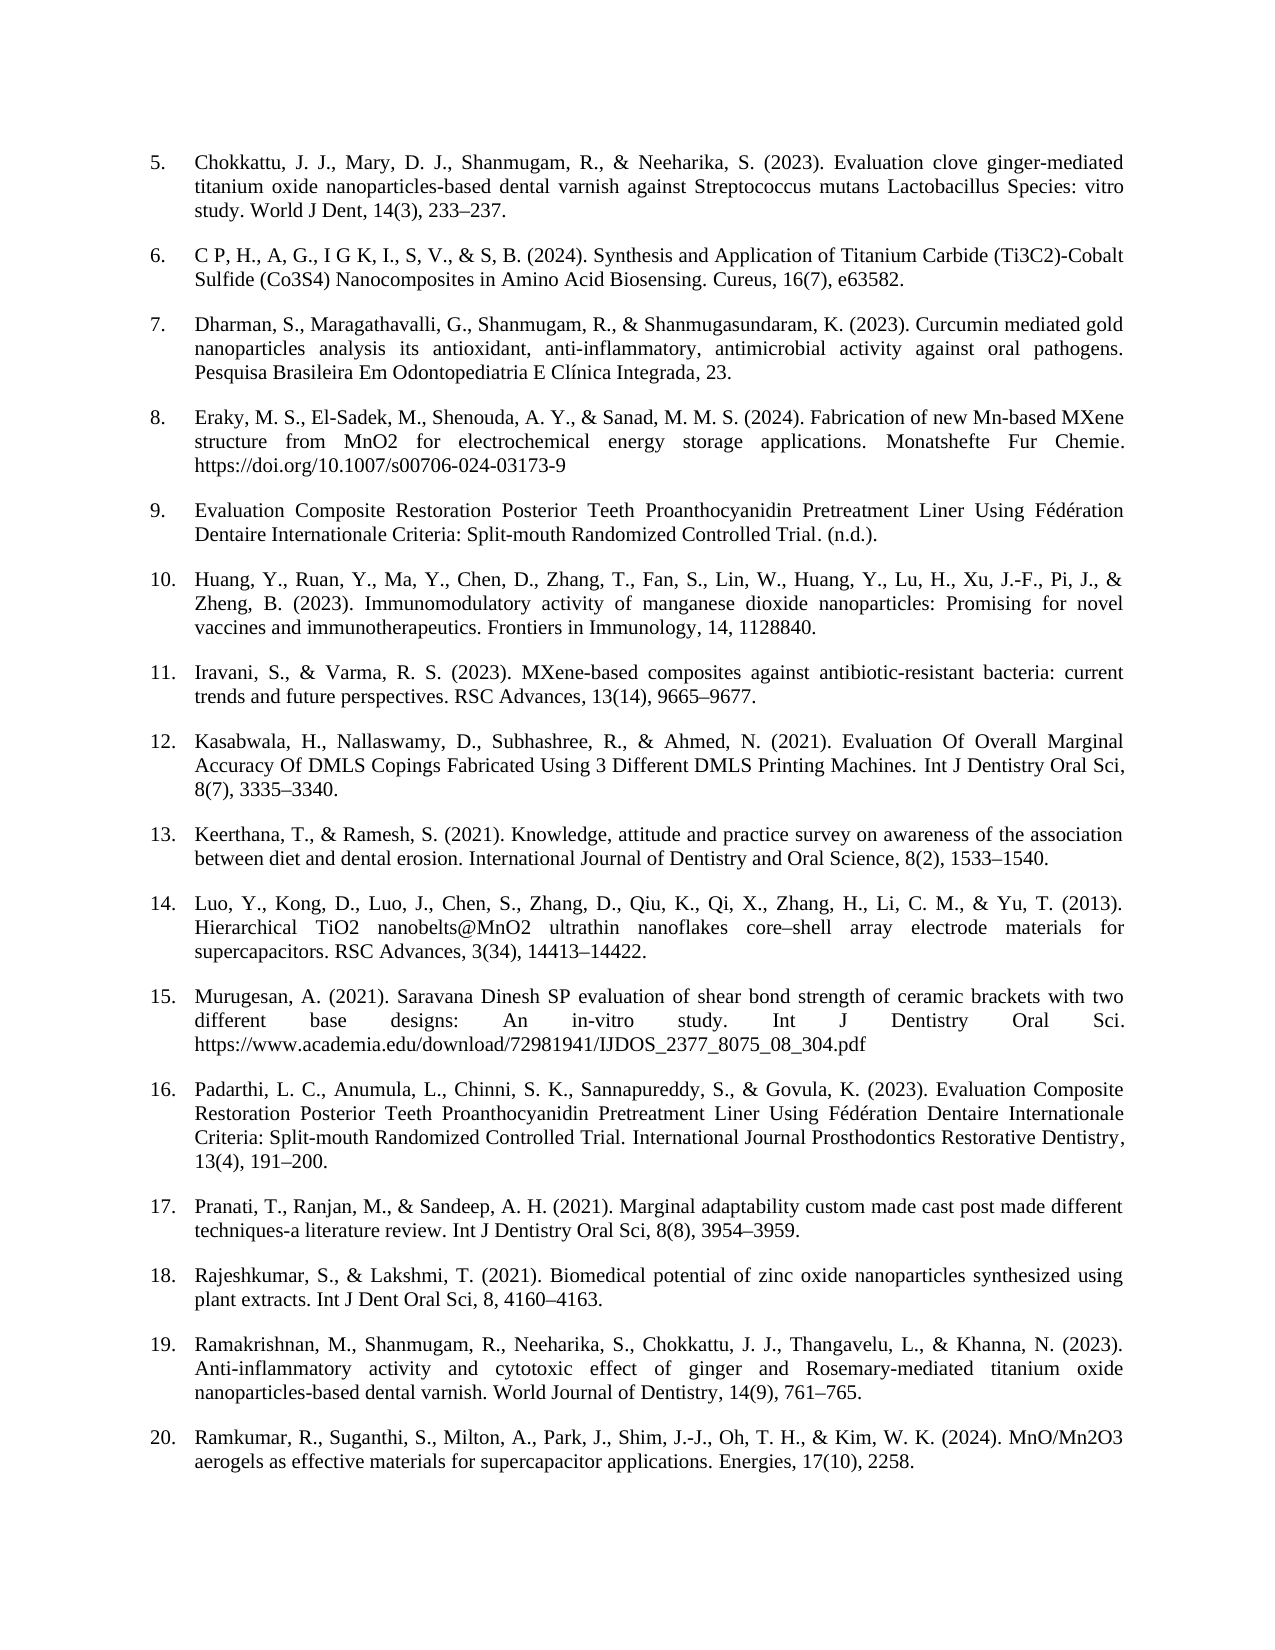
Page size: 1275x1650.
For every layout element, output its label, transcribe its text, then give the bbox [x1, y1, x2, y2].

text Eraky, M. S., El-Sadek, M., Shenouda, A. Y., & Sanad, M. M. S. (2024). Fabrication of new Mn-based MXene structure from MnO2 for electrochemical energy storage applications. Monatshefte Fur Chemie. https://doi.org/10.1007/s00706-024-03173-9 [150, 405, 1125, 477]
text Kasabwala, H., Nallaswamy, D., Subhashree, R., & Ahmed, N. (2021). Evaluation Of Overall Marginal Accuracy Of DMLS Copings Fabricated Using 3 Different DMLS Printing Machines. Int J Dentistry Oral Sci, 8(7), 3335–3340. [150, 729, 1125, 801]
text Padarthi, L. C., Anumula, L., Chinni, S. K., Sannapureddy, S., & Govula, K. (2023). Evaluation Composite Restoration Posterior Teeth Proanthocyanidin Pretreatment Liner Using Fédération Dentaire Internationale Criteria: Split-mouth Randomized Controlled Trial. International Journal Prosthodontics Restorative Dentistry, 13(4), 191–200. [150, 1077, 1125, 1173]
text Ramkumar, R., Suganthi, S., Milton, A., Park, J., Shim, J.-J., Oh, T. H., & Kim, W. K. (2024). MnO/Mn2O3 aerogels as effective materials for supercapacitor applications. Energies, 17(10), 2258. [150, 1425, 1125, 1473]
text Keerthana, T., & Ramesh, S. (2021). Knowledge, attitude and practice survey on awareness of the association between diet and dental erosion. International Journal of Dentistry and Oral Science, 8(2), 1533–1540. [150, 822, 1125, 870]
text Ramakrishnan, M., Shanmugam, R., Neeharika, S., Chokkattu, J. J., Thangavelu, L., & Khanna, N. (2023). Anti-inflammatory activity and cytotoxic effect of ginger and Rosemary-mediated titanium oxide nanoparticles-based dental varnish. World Journal of Dentistry, 14(9), 761–765. [150, 1332, 1125, 1404]
text Iravani, S., & Varma, R. S. (2023). MXene-based composites against antibiotic-resistant bacteria: current trends and future perspectives. RSC Advances, 13(14), 9665–9677. [150, 660, 1125, 708]
text Pranati, T., Ranjan, M., & Sandeep, A. H. (2021). Marginal adaptability custom made cast post made different techniques-a literature review. Int J Dentistry Oral Sci, 8(8), 3954–3959. [150, 1194, 1125, 1242]
text C P, H., A, G., I G K, I., S, V., & S, B. (2024). Synthesis and Application of Titanium Carbide (Ti3C2)-Cobalt Sulfide (Co3S4) Nanocomposites in Amino Acid Biosensing. Cureus, 16(7), e63582. [150, 243, 1125, 291]
text Chokkattu, J. J., Mary, D. J., Shanmugam, R., & Neeharika, S. (2023). Evaluation clove ginger-mediated titanium oxide nanoparticles-based dental varnish against Streptococcus mutans Lactobacillus Species: vitro study. World J Dent, 14(3), 233–237. [150, 150, 1125, 222]
text Murugesan, A. (2021). Saravana Dinesh SP evaluation of shear bond strength of ceramic brackets with two different base designs: An in-vitro study. Int J Dentistry Oral Sci. https://www.academia.edu/download/72981941/IJDOS_2377_8075_08_304.pdf [150, 984, 1125, 1056]
text Evaluation Composite Restoration Posterior Teeth Proanthocyanidin Pretreatment Liner Using Fédération Dentaire Internationale Criteria: Split-mouth Randomized Controlled Trial. (n.d.). [150, 498, 1125, 546]
text Huang, Y., Ruan, Y., Ma, Y., Chen, D., Zhang, T., Fan, S., Lin, W., Huang, Y., Lu, H., Xu, J.-F., Pi, J., & Zheng, B. (2023). Immunomodulatory activity of manganese dioxide nanoparticles: Promising for novel vaccines and immunotherapeutics. Frontiers in Immunology, 14, 1128840. [150, 567, 1125, 639]
text Rajeshkumar, S., & Lakshmi, T. (2021). Biomedical potential of zinc oxide nanoparticles synthesized using plant extracts. Int J Dent Oral Sci, 8, 4160–4163. [150, 1263, 1125, 1311]
text Luo, Y., Kong, D., Luo, J., Chen, S., Zhang, D., Qiu, K., Qi, X., Zhang, H., Li, C. M., & Yu, T. (2013). Hierarchical TiO2 nanobelts@MnO2 ultrathin nanoflakes core–shell array electrode materials for supercapacitors. RSC Advances, 3(34), 14413–14422. [150, 891, 1125, 963]
text Dharman, S., Maragathavalli, G., Shanmugam, R., & Shanmugasundaram, K. (2023). Curcumin mediated gold nanoparticles analysis its antioxidant, anti-inflammatory, antimicrobial activity against oral pathogens. Pesquisa Brasileira Em Odontopediatria E Clínica Integrada, 23. [150, 312, 1125, 384]
